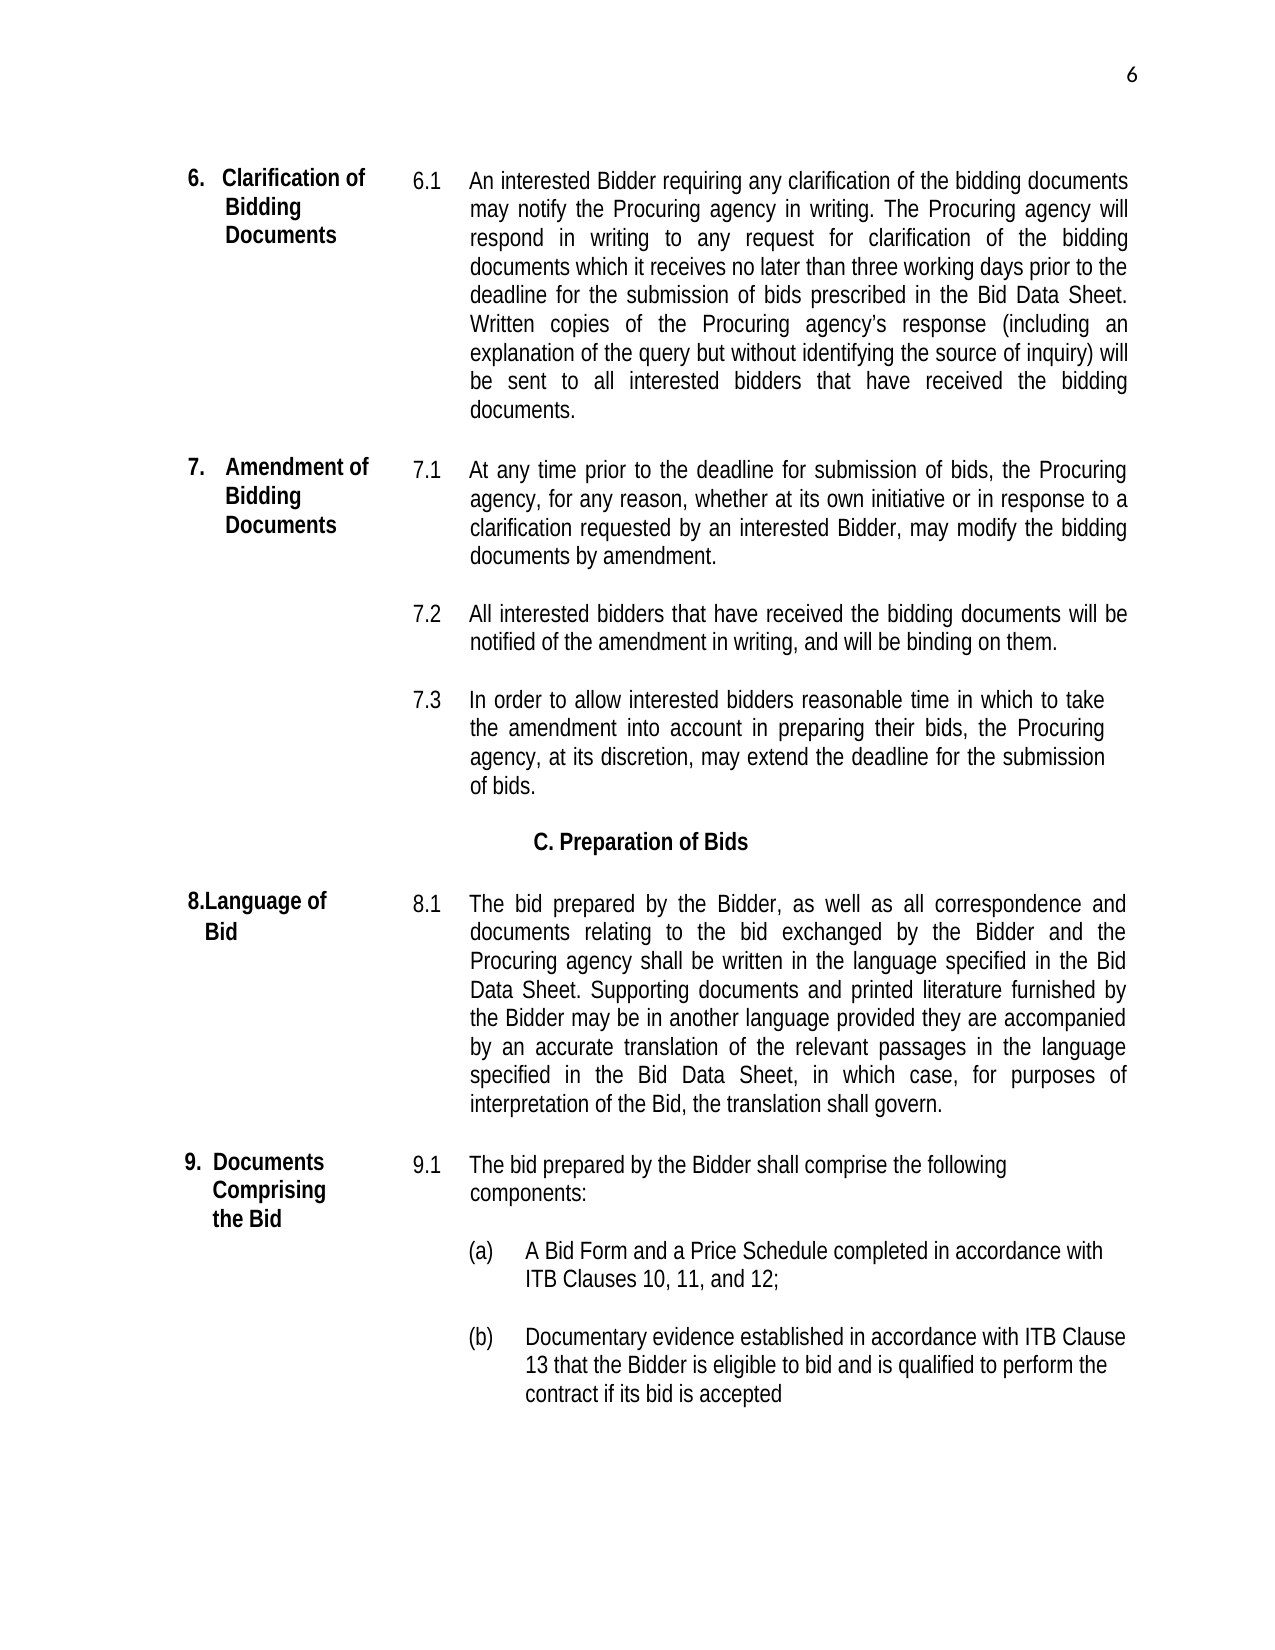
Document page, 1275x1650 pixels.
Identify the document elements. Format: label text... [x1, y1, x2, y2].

text 7.1 At any time prior to the deadline for submission of bids, the Procuring agency, for any reason, whether at its own initiative or in response to a clarification requested by an interested Bidder, may modify the bidding documents by amendment. [413, 455, 1129, 570]
text 8.1 The bid prepared by the Bidder, as well as all correspondence and documents relating to the bid exchanged by the Bidder and the Procuring agency shall be written in the language specified in the Bid Data Sheet. Supporting documents and printed literature furnished by the Bidder may be in another language provided they are accompanied by an accurate translation of the relevant passages in the language specified in the Bid Data Sheet, in which case, for purposes of interpretation of the Bid, the translation shall govern. [413, 889, 1128, 1118]
text (a) A Bid Form and a Price Schedule completed in accordance with ITB Clauses 10, 11, and 12; [468, 1236, 1129, 1293]
text 6.1 An interested Bidder requiring any clarification of the bidding documents may notify the Procuring agency in writing. The Procuring agency will respond in writing to any request for clarification of the bidding documents which it receives no later than three working days prior to the deadline for the submission of bids prescribed in the Bid Data Sheet. Written copies of the Procuring agency’s response (including an explanation of the query but without identifying the source of inquiry) will be sent to all interested bidders that have received the bidding documents. [413, 166, 1129, 424]
text 7.3 In order to allow interested bidders reasonable time in which to take the amendment into account in preparing their bids, the Procuring agency, at its discretion, may extend the deadline for the submission of bids. [413, 685, 1106, 799]
text 7.2 All interested bidders that have received the bidding documents will be notified of the amendment in writing, and will be binding on them. [413, 599, 1129, 656]
text 9.1 The bid prepared by the Bidder shall comprise the following components: [413, 1149, 1130, 1207]
text C. Preparation of Bids [533, 828, 1137, 856]
text 7. Amendment of Bidding Documents [188, 452, 388, 538]
text 8.Language of [188, 886, 364, 914]
text (b) Documentary evidence established in accordance with ITB Clause 13 that the Bidder is eligible to bid and is qualified to perform the contract if its bid is accepted [468, 1322, 1137, 1408]
text Bid [188, 917, 364, 946]
text 6. Clarification of Bidding Documents [188, 163, 393, 249]
text 9. Documents Comprising the Bid [184, 1147, 356, 1232]
